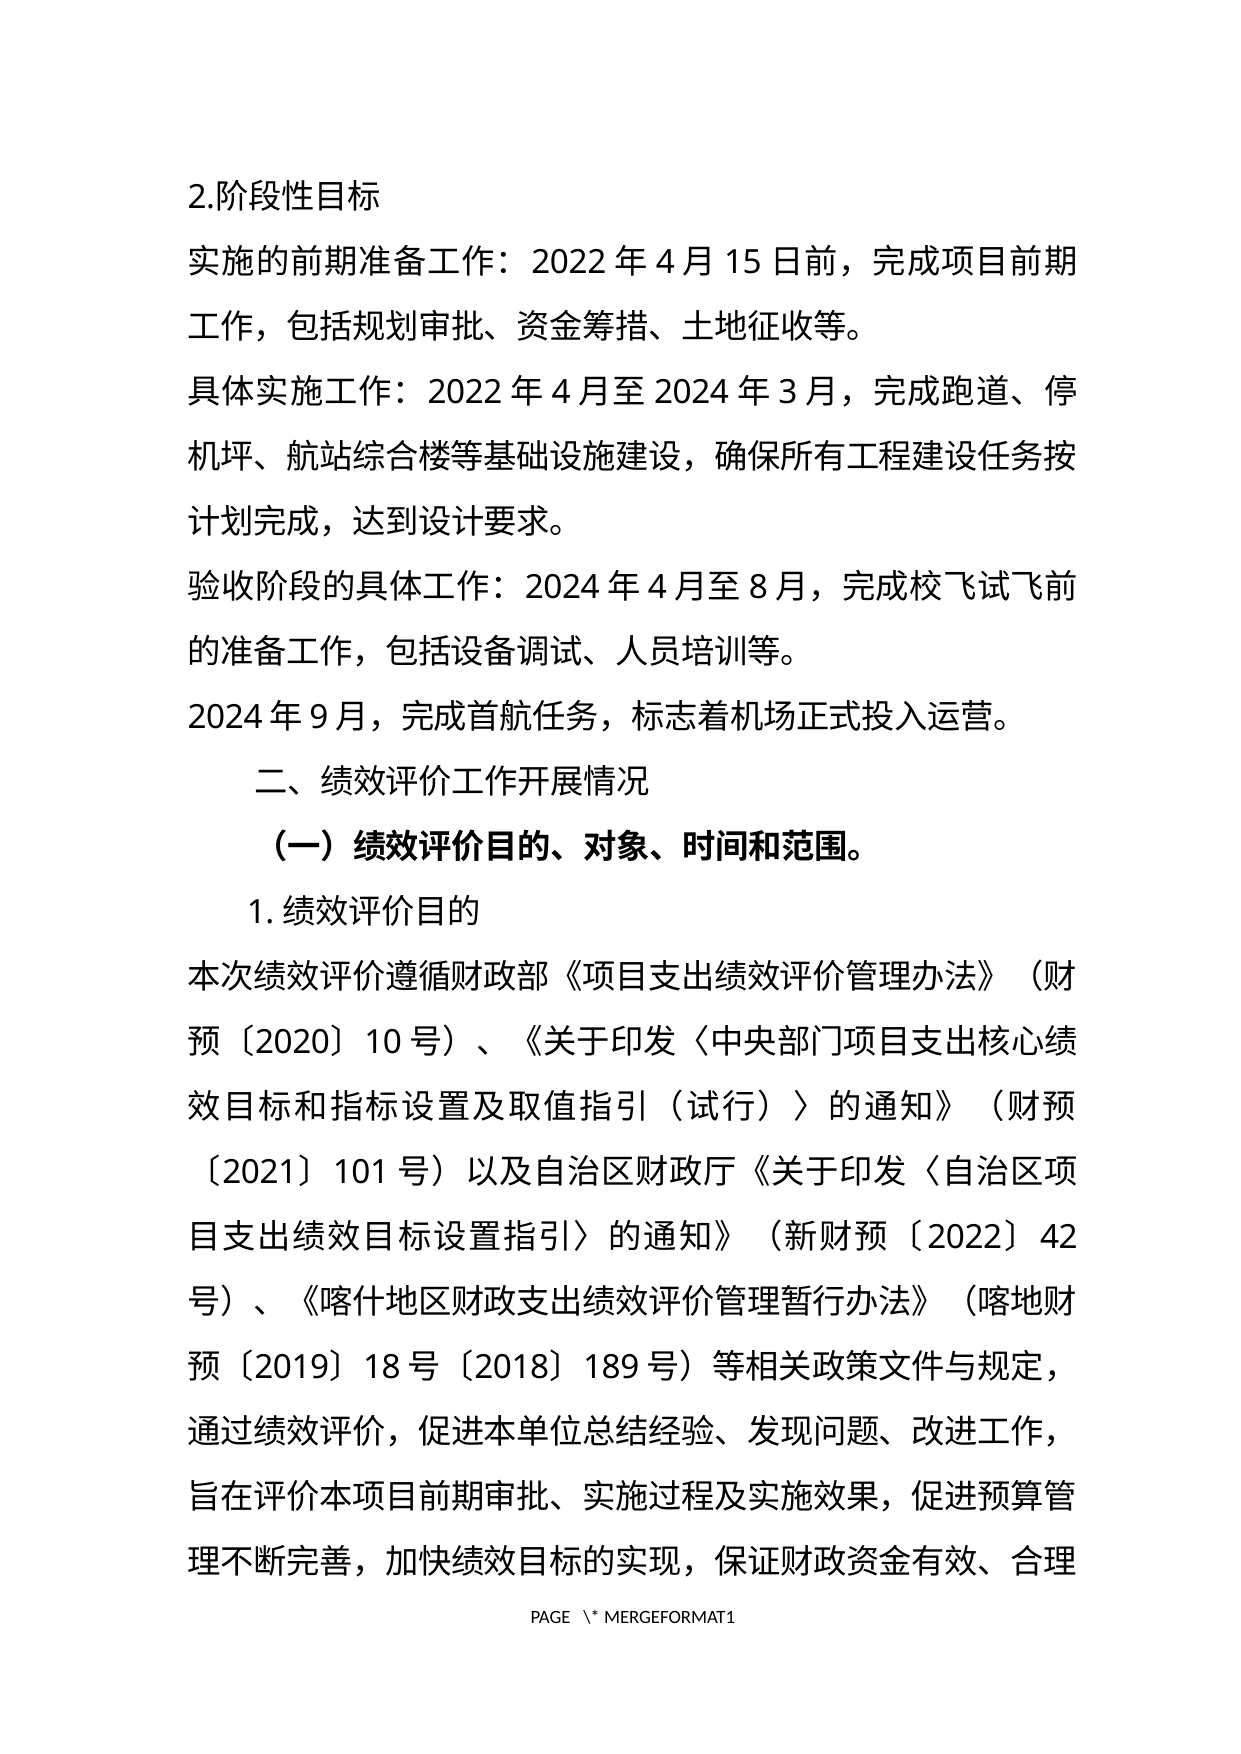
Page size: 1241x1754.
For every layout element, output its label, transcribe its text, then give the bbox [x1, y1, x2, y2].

text （一）绩效评价目的、对象、时间和范围。 [187, 812, 1078, 877]
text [187, 877, 1078, 1592]
text 二、绩效评价工作开展情况 [187, 747, 1078, 812]
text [187, 162, 1078, 747]
